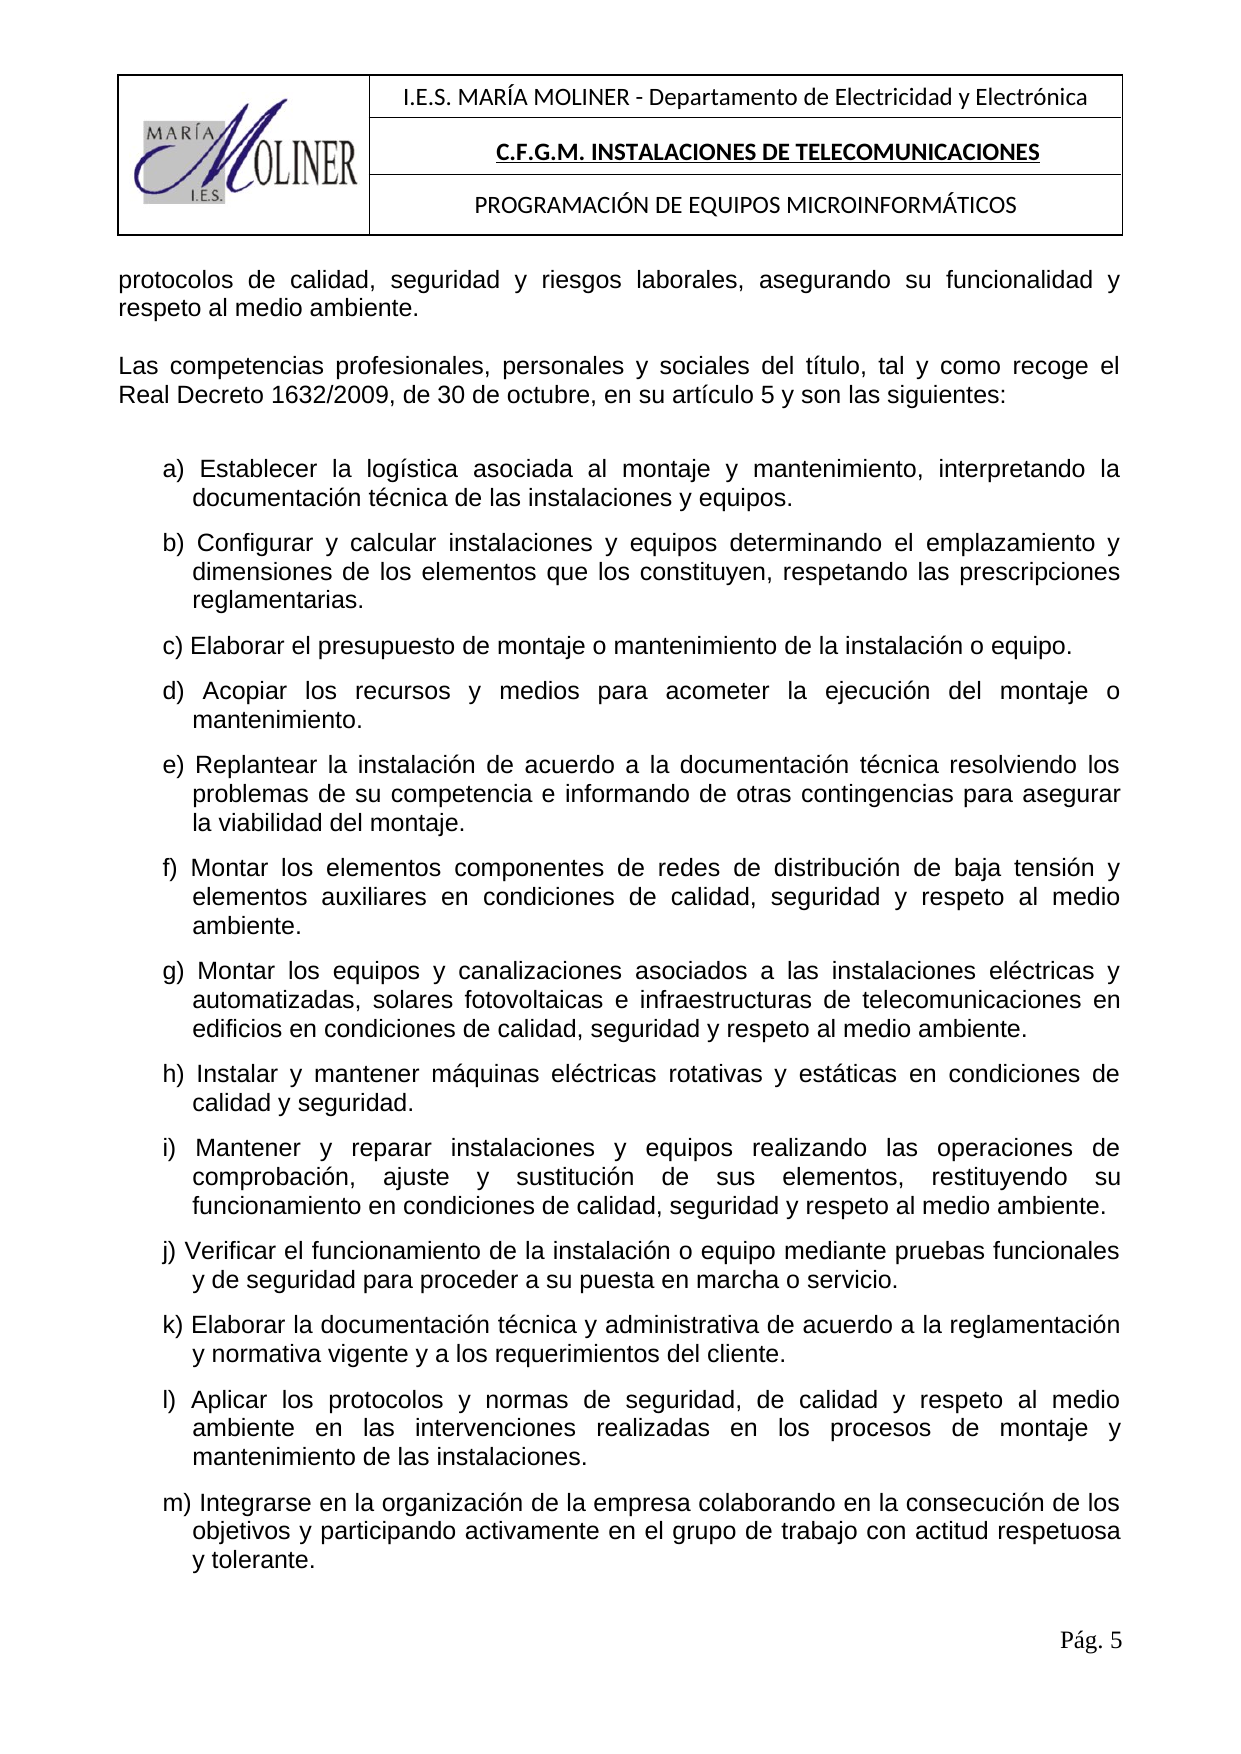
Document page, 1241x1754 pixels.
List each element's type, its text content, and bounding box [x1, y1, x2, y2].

text Las competencias profesionales, personales y sociales del título, tal y como recoge el Real Decreto 1632/2009, de 30 de octubre, en su artículo 5 y son las siguientes: [118, 351, 1122, 408]
text m) Integrarse en la organización de la empresa colaborando en la consecución de los objetivos y participando activamente en el grupo de trabajo con actitud respetuosa y tolerante. [162, 1487, 1122, 1574]
picture [129, 92, 361, 218]
text b) Configurar y calcular instalaciones y equipos determinando el emplazamiento y dimensiones de los elementos que los constituyen, respetando las prescripciones reglamentarias. [162, 528, 1122, 614]
text a) Establecer la logística asociada al montaje y mantenimiento, interpretando la documentación técnica de las instalaciones y equipos. [162, 454, 1122, 511]
text g) Montar los equipos y canalizaciones asociados a las instalaciones eléctricas y automatizadas, solares fotovoltaicas e infraestructuras de telecomunicaciones en edificios en condiciones de calidad, seguridad y respeto al medio ambiente. [162, 956, 1122, 1042]
text c) Elaborar el presupuesto de montaje o mantenimiento de la instalación o equipo. [162, 631, 1122, 659]
text f) Montar los elementos componentes de redes de distribución de baja tensión y elementos auxiliares en condiciones de calidad, seguridad y respeto al medio ambiente. [162, 853, 1122, 939]
text j) Verificar el funcionamiento de la instalación o equipo mediante pruebas funcionales y de seguridad para proceder a su puesta en marcha o servicio. [162, 1236, 1122, 1294]
text k) Elaborar la documentación técnica y administrativa de acuerdo a la reglamentación y normativa vigente y a los requerimientos del cliente. [162, 1310, 1122, 1368]
text e) Replantear la instalación de acuerdo a la documentación técnica resolviendo los problemas de su competencia e informando de otras contingencias para asegurar la viabilidad del montaje. [162, 750, 1122, 837]
text d) Acopiar los recursos y medios para acometer la ejecución del montaje o mantenimiento. [162, 676, 1122, 734]
text h) Instalar y mantener máquinas eléctricas rotativas y estáticas en condiciones de calidad y seguridad. [162, 1059, 1122, 1117]
text l) Aplicar los protocolos y normas de seguridad, de calidad y respeto al medio ambiente en las intervenciones realizadas en los procesos de montaje y mantenimiento de las instalaciones. [162, 1384, 1122, 1471]
text i) Mantener y reparar instalaciones y equipos realizando las operaciones de comprobación, ajuste y sustitución de sus elementos, restituyendo su funcionamiento en condiciones de calidad, seguridad y respeto al medio ambiente. [162, 1133, 1122, 1219]
